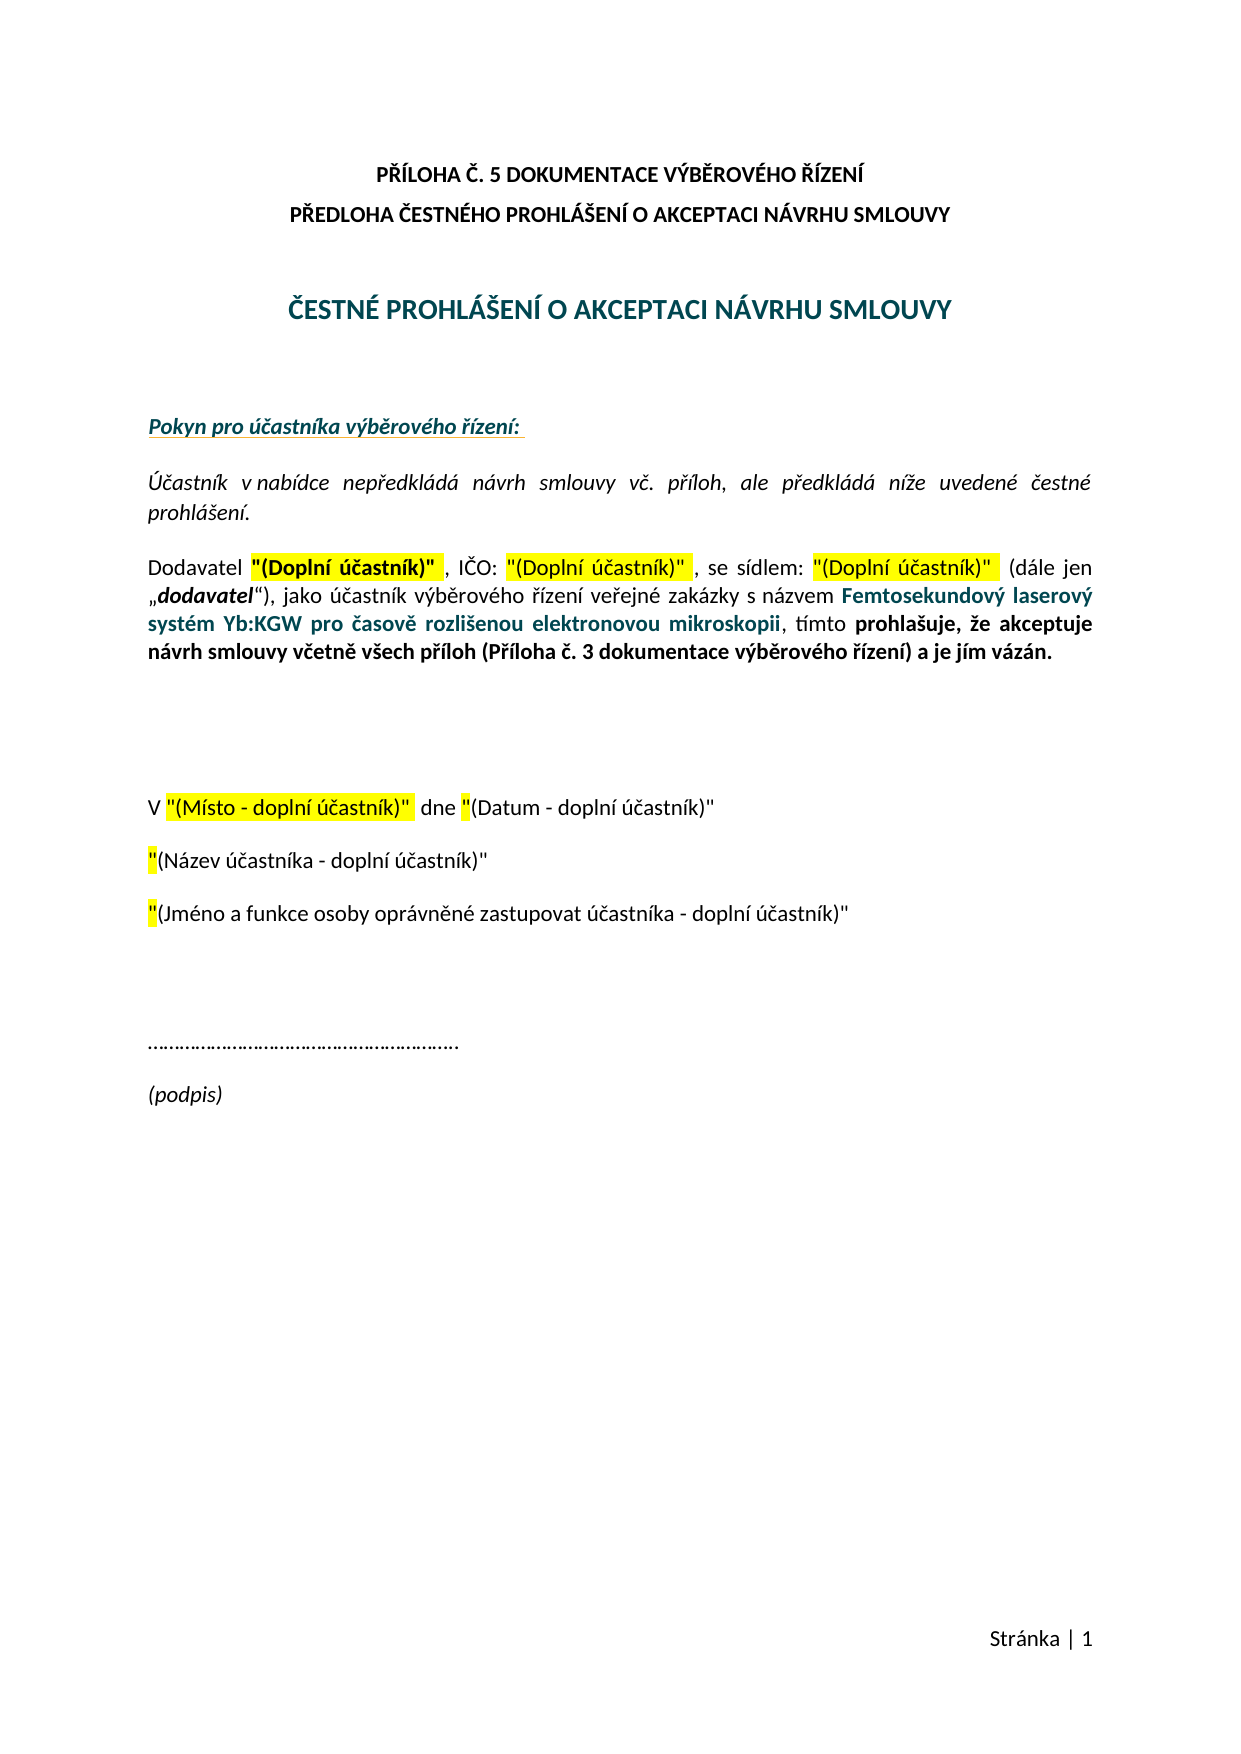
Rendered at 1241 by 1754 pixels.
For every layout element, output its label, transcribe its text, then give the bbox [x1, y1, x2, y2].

text V dne [148, 793, 166, 821]
text (podpis) [148, 1080, 1093, 1108]
text čestné prohlášení o akceptaci návrhu smlouvy [148, 291, 1093, 327]
text ………………………………………………….. [148, 1027, 1093, 1055]
text Předloha čestného prohlášení o akceptaci návrhu smlouvy [148, 201, 1093, 229]
text V dne [470, 793, 1093, 821]
text Účastník v nabídce nepředkládá návrh smlouvy vč. příloh, ale předkládá níže uvedené čestné prohlášení. [148, 468, 1093, 526]
text Příloha č. 5 dokumentace výběrového řízení [148, 160, 1093, 188]
text Pokyn pro účastníka výběrového řízení: [148, 412, 1093, 440]
text V dne [415, 793, 461, 821]
text Dodavatel , IČO: , se sídlem: (dále jen „dodavatel“), jako účastník výběrového řízení veřejné zakázky s názvem Femtosekundový laserový systém Yb:KGW pro časově rozlišenou elektronovou mikroskopii, tímto prohlašuje, že akceptuje návrh smlouvy včetně všech příloh (Příloha č. 3 dokumentace výběrového řízení) a je jím vázán. [148, 553, 1093, 665]
